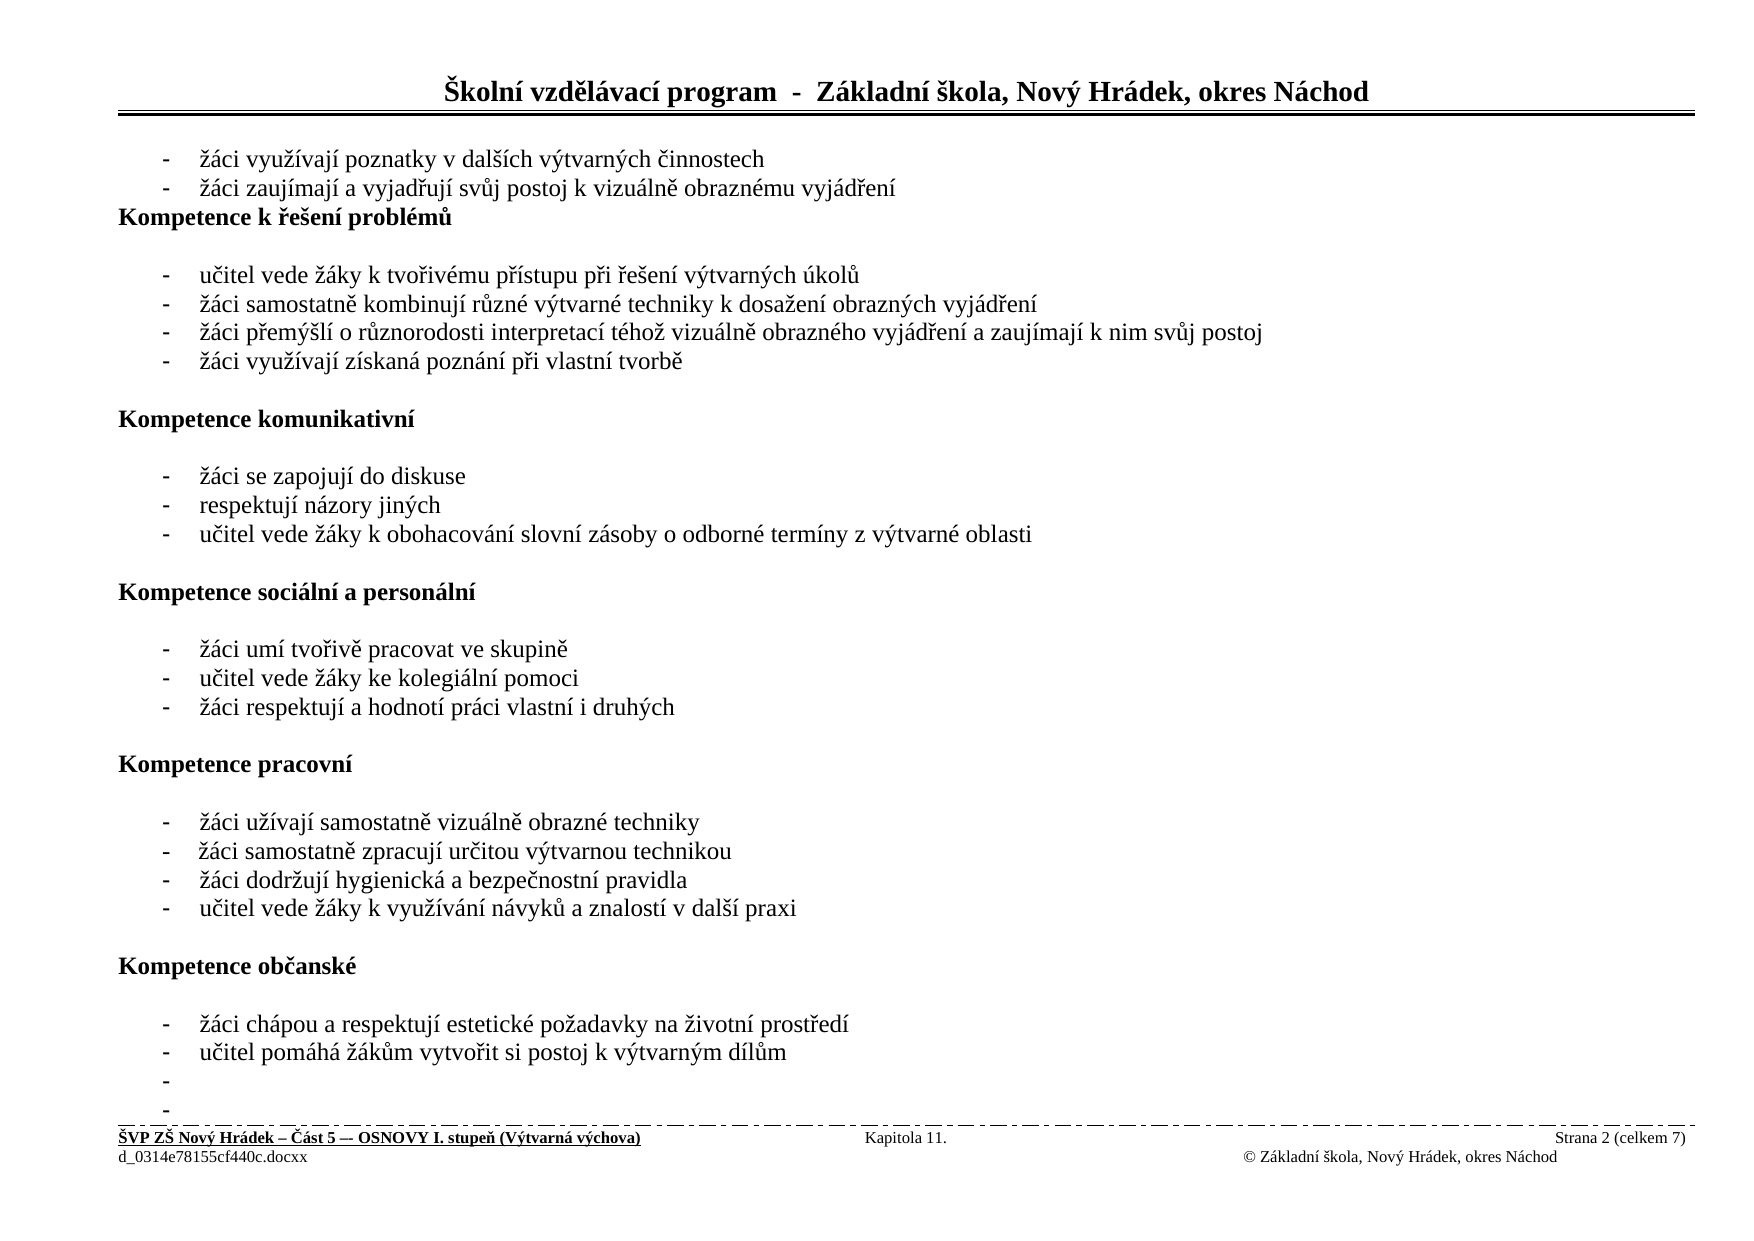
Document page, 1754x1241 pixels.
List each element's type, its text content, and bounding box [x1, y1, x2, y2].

list učitel vede žáky k využívání návyků a znalostí v další praxi [162, 893, 1695, 922]
list žáci přemýšlí o různorodosti interpretací téhož vizuálně obrazného vyjádření a zaujímají k nim svůj postoj [162, 317, 1695, 346]
list učitel vede žáky k tvořivému přístupu při řešení výtvarných úkolů [162, 260, 1695, 288]
list učitel vede žáky k obohacování slovní zásoby o odborné termíny z výtvarné oblasti [162, 519, 1695, 548]
text Kompetence občanské [118, 951, 1695, 980]
list žáci zaujímají a vyjadřují svůj postoj k vizuálně obraznému vyjádření [162, 173, 1695, 202]
text Kompetence pracovní [118, 749, 1695, 778]
list žáci umí tvořivě pracovat ve skupině [162, 634, 1695, 663]
list žáci chápou a respektují estetické požadavky na životní prostředí [162, 1008, 1695, 1037]
text Kompetence sociální a personální [118, 577, 1695, 605]
list žáci užívají samostatně vizuálně obrazné techniky [162, 807, 1695, 836]
list učitel pomáhá žákům vytvořit si postoj k výtvarným dílům [162, 1037, 1695, 1066]
text Kompetence komunikativní [118, 404, 1695, 433]
list žáci se zapojují do diskuse [162, 461, 1695, 490]
text - žáci samostatně zpracují určitou výtvarnou technikou [118, 836, 1695, 864]
text Kompetence k řešení problémů [118, 202, 1695, 231]
list žáci samostatně kombinují různé výtvarné techniky k dosažení obrazných vyjádření [162, 288, 1695, 317]
list respektují názory jiných [162, 490, 1695, 519]
list žáci dodržují hygienická a bezpečnostní pravidla [162, 864, 1695, 893]
list žáci využívají získaná poznání při vlastní tvorbě [162, 346, 1695, 375]
list žáci respektují a hodnotí práci vlastní i druhých [162, 692, 1695, 721]
list učitel vede žáky ke kolegiální pomoci [162, 663, 1695, 692]
list žáci využívají poznatky v dalších výtvarných činnostech [162, 144, 1695, 173]
